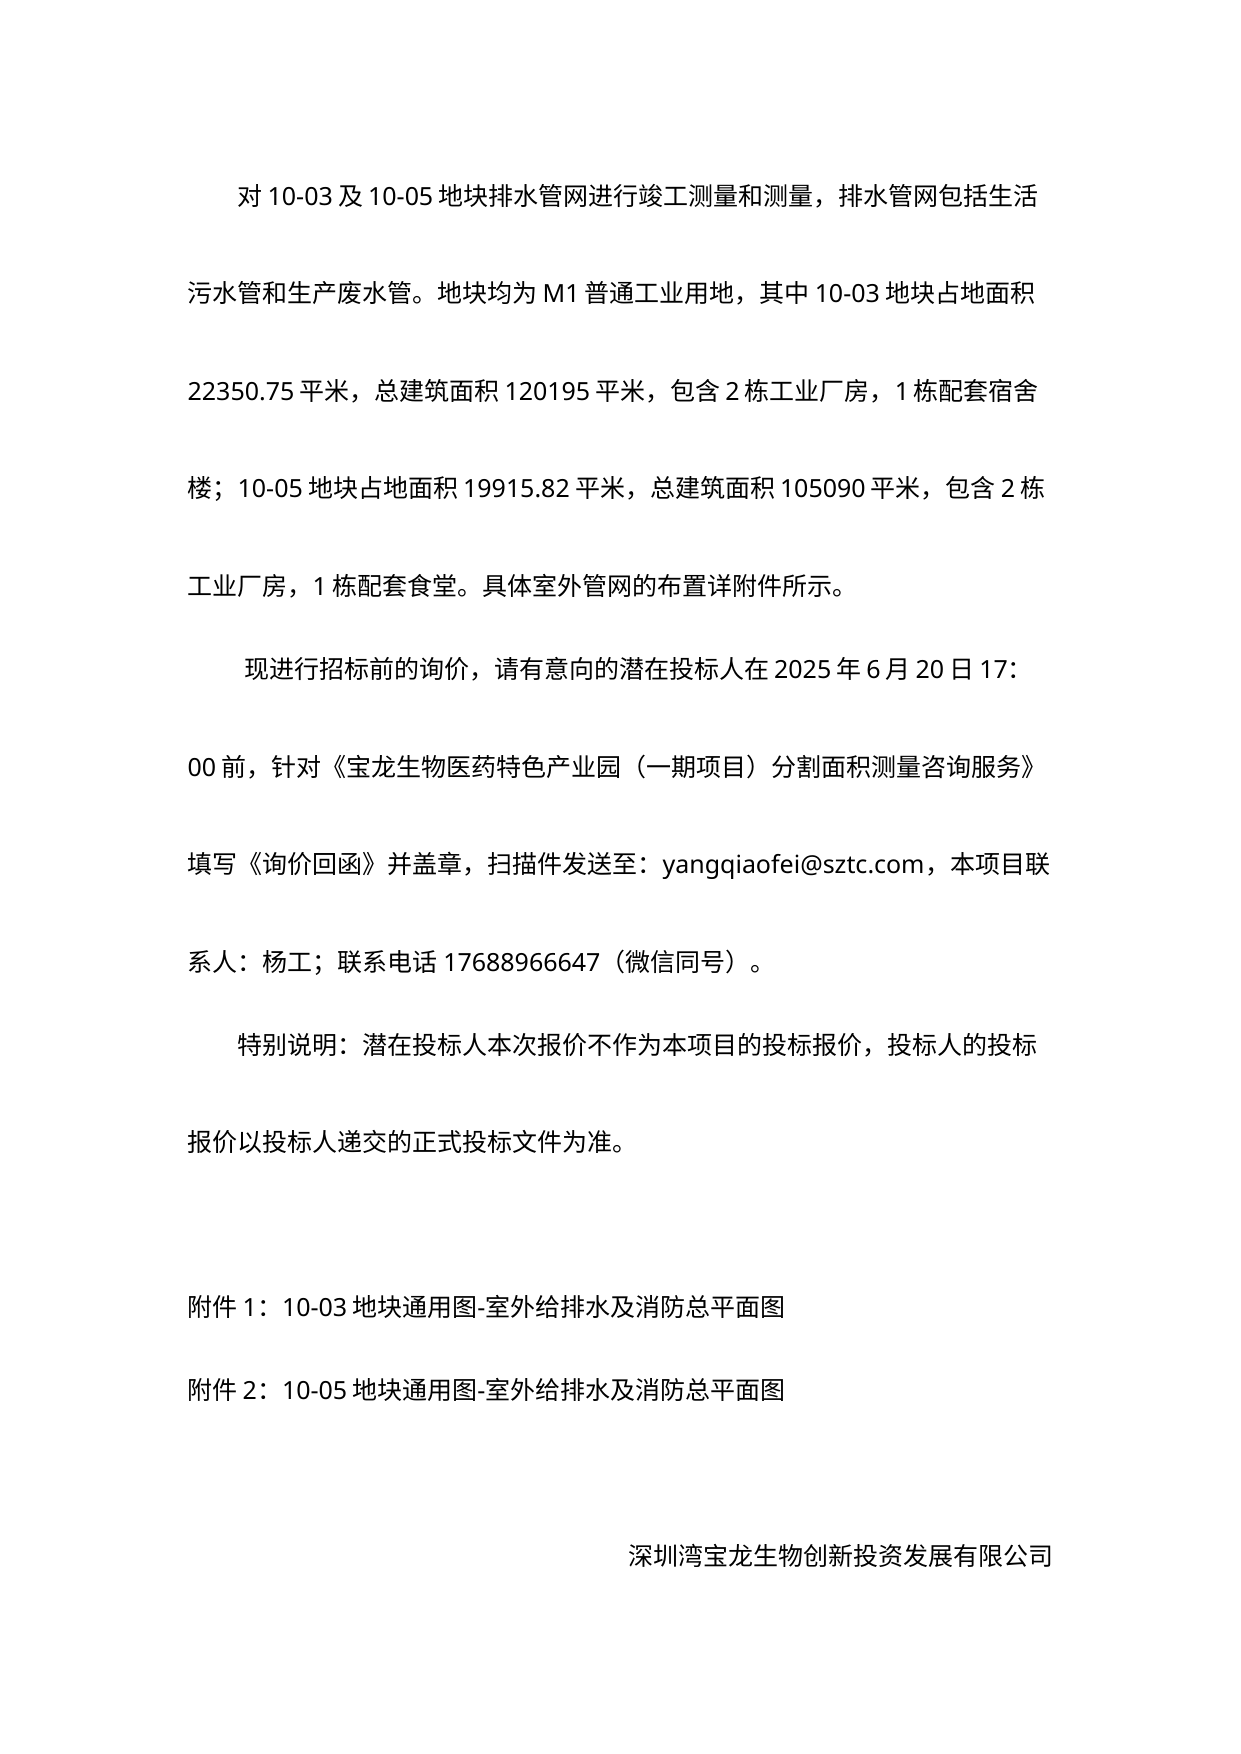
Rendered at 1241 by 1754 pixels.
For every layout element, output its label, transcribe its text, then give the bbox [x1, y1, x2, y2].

text 附件1：10-03地块通用图-室外给排水及消防总平面图 [187, 1273, 1053, 1338]
text 深圳湾宝龙生物创新投资发展有限公司 [187, 1522, 1053, 1587]
text 对10-03及10-05地块排水管网进行竣工测量和测量，排水管网包括生活污水管和生产废水管。地块均为M1普通工业用地，其中10-03地块占地面积22350.75平米，总建筑面积120195平米，包含2栋工业厂房，1栋配套宿舍楼；10-05地块占地面积19915.82平米，总建筑面积105090平米，包含2栋工业厂房，1栋配套食堂。具体室外管网的布置详附件所示。 [187, 162, 1053, 617]
text 特别说明：潜在投标人本次报价不作为本项目的投标报价，投标人的投标报价以投标人递交的正式投标文件为准。 [187, 1011, 1053, 1173]
text 附件2：10-05地块通用图-室外给排水及消防总平面图 [187, 1356, 1053, 1421]
text 现进行招标前的询价，请有意向的潜在投标人在2025年6月20日17：00前，针对《宝龙生物医药特色产业园（一期项目）分割面积测量咨询服务》填写《询价回函》并盖章，扫描件发送至：yangqiaofei@sztc.com，本项目联系人：杨工；联系电话 17688966647（微信同号）。 [187, 635, 1053, 993]
